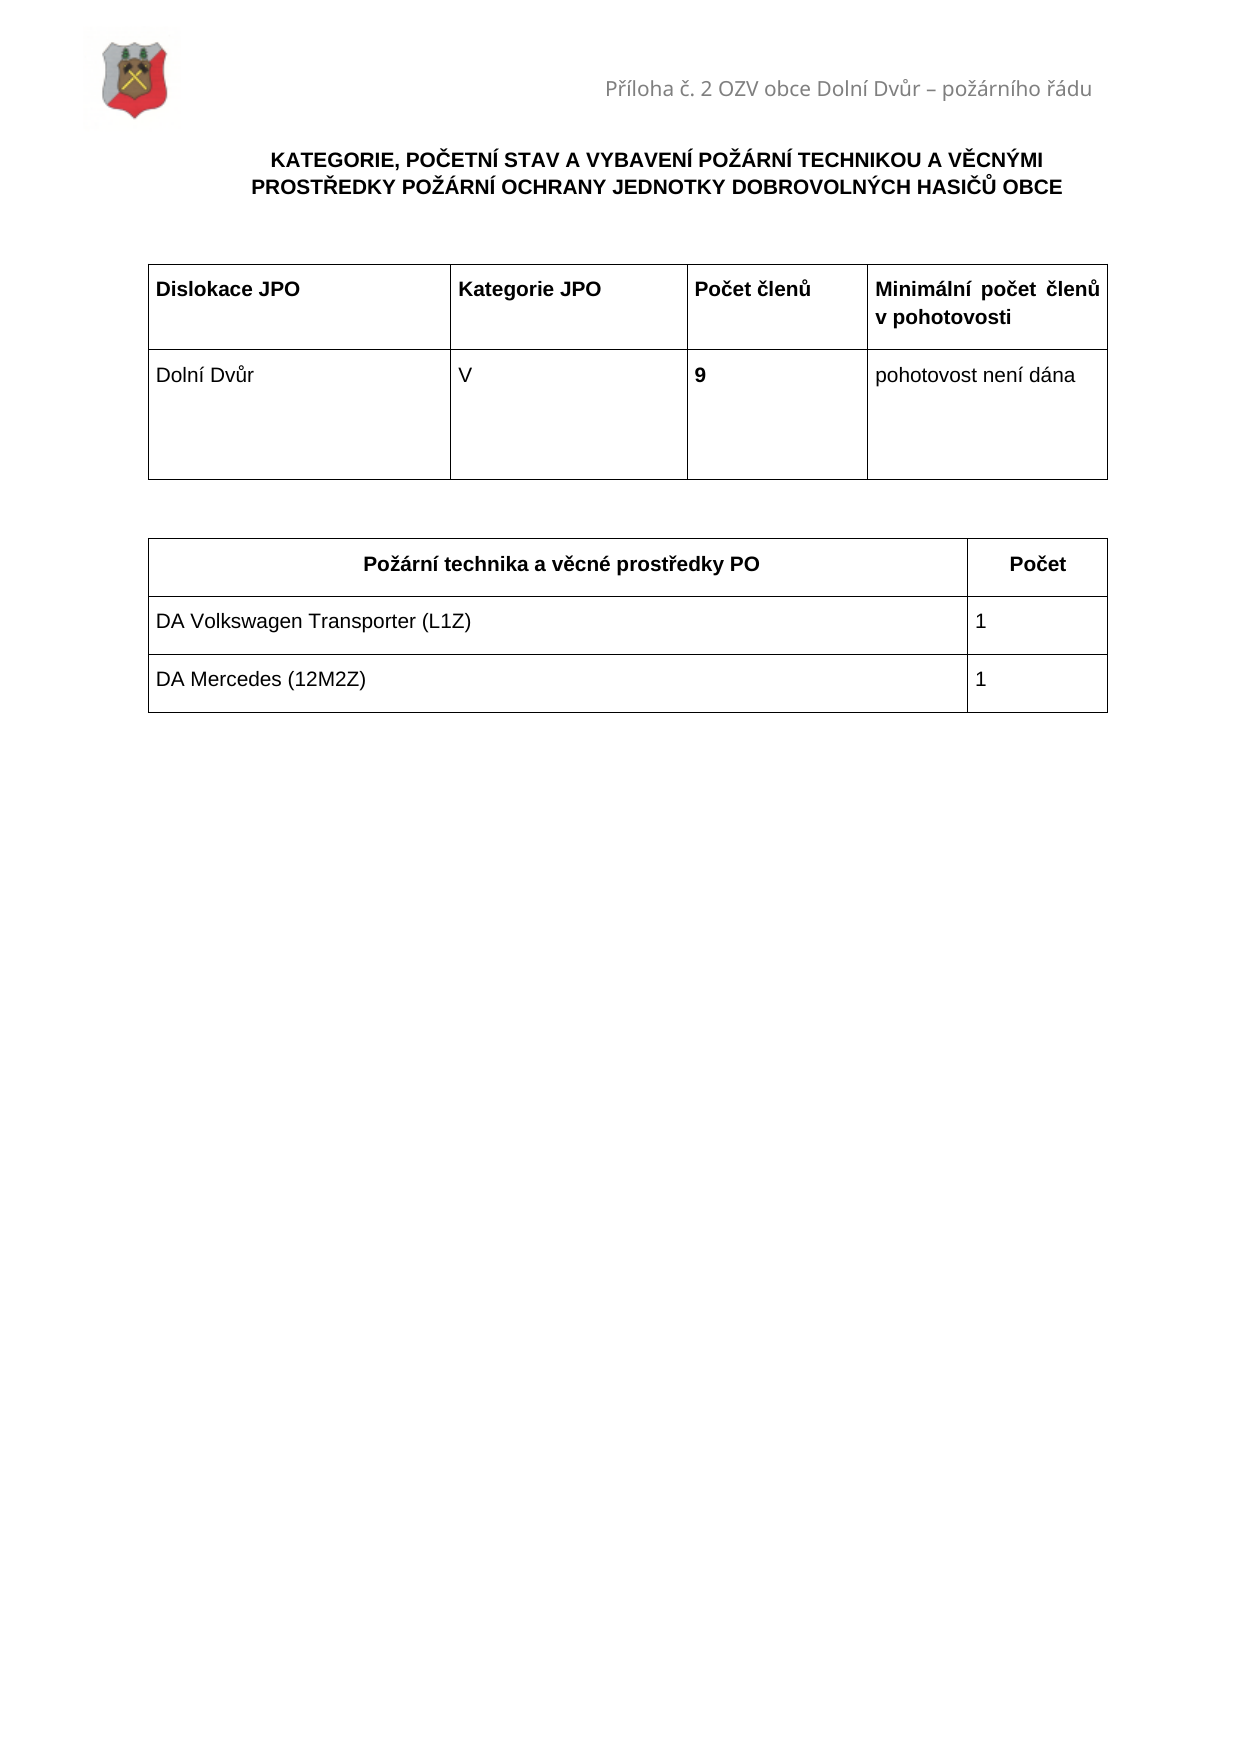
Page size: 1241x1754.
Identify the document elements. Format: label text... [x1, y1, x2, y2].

text kategorie, početní stav a vybavení požární technikou a věcnými prostředky požární ochrany jednotky dobrovolných hasičů OBCE [221, 148, 1092, 199]
table_cell 1 [968, 655, 1107, 712]
table_cell DA Volkswagen Transporter (L1Z) [149, 597, 967, 654]
table_header Požární technika a věcné prostředky PO [149, 539, 967, 596]
table_cell Dolní Dvůr [149, 350, 450, 478]
table_header Dislokace JPO [149, 265, 450, 349]
table_header Kategorie JPO [451, 265, 687, 349]
table_header Počet [968, 539, 1107, 596]
table_cell V [451, 350, 687, 478]
table_header Minimální počet členů v pohotovosti [868, 265, 1107, 349]
table_cell DA Mercedes (12M2Z) [149, 655, 967, 712]
table_cell pohotovost není dána [868, 350, 1107, 478]
table_cell 1 [968, 597, 1107, 654]
table_cell 9 [688, 350, 867, 478]
table_header Počet členů [688, 265, 867, 349]
